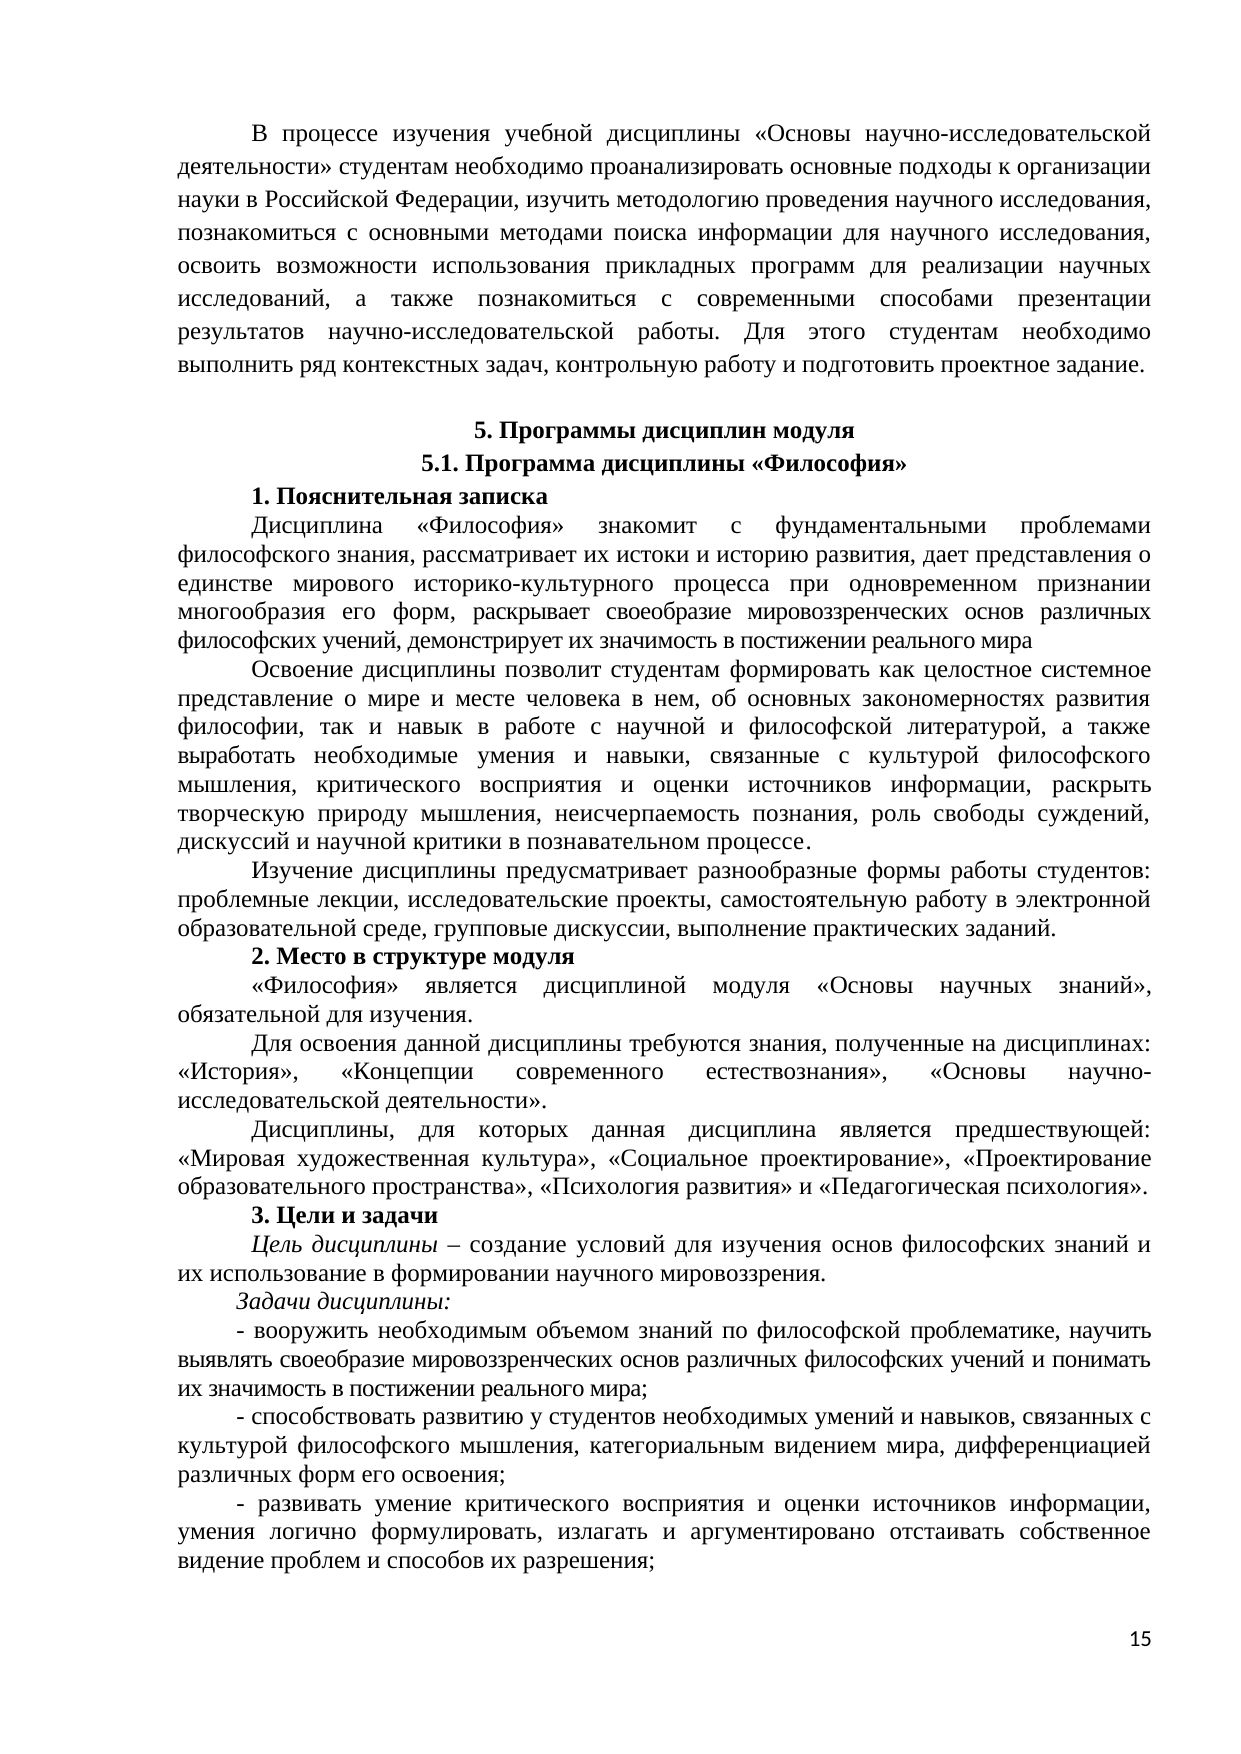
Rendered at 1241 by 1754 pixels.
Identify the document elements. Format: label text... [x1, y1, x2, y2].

text Задачи дисциплины: [177, 1286, 1152, 1315]
text - развивать умение критического восприятия и оценки источников информации, умения логично формулировать, излагать и аргументировано отстаивать собственное видение проблем и способов их разрешения; [177, 1488, 1152, 1574]
text Дисциплина «Философия» знакомит с фундаментальными проблемами философского знания, рассматривает их истоки и историю развития, дает представления о единстве мирового историко-культурного процесса при одновременном признании многообразия его форм, раскрывает своеобразие мировоззренческих основ различных философских учений, демонстрирует их значимость в постижении реального мира [177, 510, 1152, 654]
text - способствовать развитию у студентов необходимых умений и навыков, связанных с культурой философского мышления, категориальным видением мира, дифференциацией различных форм его освоения; [177, 1401, 1152, 1488]
text 3. Цели и задачи [177, 1200, 1152, 1229]
text 2. Место в структуре модуля [177, 941, 1152, 970]
text «Философия» является дисциплиной модуля «Основы научных знаний», обязательной для изучения. [177, 970, 1152, 1028]
text В процессе изучения учебной дисциплины «Основы научно-исследовательской деятельности» студентам необходимо проанализировать основные подходы к организации науки в Российской Федерации, изучить методологию проведения научного исследования, познакомиться с основными методами поиска информации для научного исследования, освоить возможности использования прикладных программ для реализации научных исследований, а также познакомиться с современными способами презентации результатов научно-исследовательской работы. Для этого студентам необходимо выполнить ряд контекстных задач, контрольную работу и подготовить проектное задание. [177, 118, 1152, 378]
text Изучение дисциплины предусматривает разнообразные формы работы студентов: проблемные лекции, исследовательские проекты, самостоятельную работу в электронной образовательной среде, групповые дискуссии, выполнение практических заданий. [177, 855, 1152, 941]
subtitle 5. Программы дисциплин модуля [177, 415, 1152, 444]
text Для освоения данной дисциплины требуются знания, полученные на дисциплинах: «История», «Концепции современного естествознания», «Основы научно-исследовательской деятельности». [177, 1028, 1152, 1114]
text Освоение дисциплины позволит студентам формировать как целостное системное представление о мире и месте человека в нем, об основных закономерностях развития философии, так и навык в работе с научной и философской литературой, а также выработать необходимые умения и навыки, связанные с культурой философского мышления, критического восприятия и оценки источников информации, раскрыть творческую природу мышления, неисчерпаемость познания, роль свободы суждений, дискуссий и научной критики в познавательном процессе. [177, 654, 1152, 855]
text - вооружить необходимым объемом знаний по философской проблематике, научить выявлять своеобразие мировоззренческих основ различных философских учений и понимать их значимость в постижении реального мира; [177, 1315, 1152, 1401]
text 1. Пояснительная записка [177, 481, 1152, 510]
text Дисциплины, для которых данная дисциплина является предшествующей: «Мировая художественная культура», «Социальное проектирование», «Проектирование образовательного пространства», «Психология развития» и «Педагогическая психология». [177, 1114, 1152, 1200]
text Цель дисциплины – создание условий для изучения основ философских знаний и их использование в формировании научного мировоззрения. [177, 1229, 1152, 1286]
subtitle 5.1. Программа дисциплины «Философия» [177, 448, 1152, 477]
